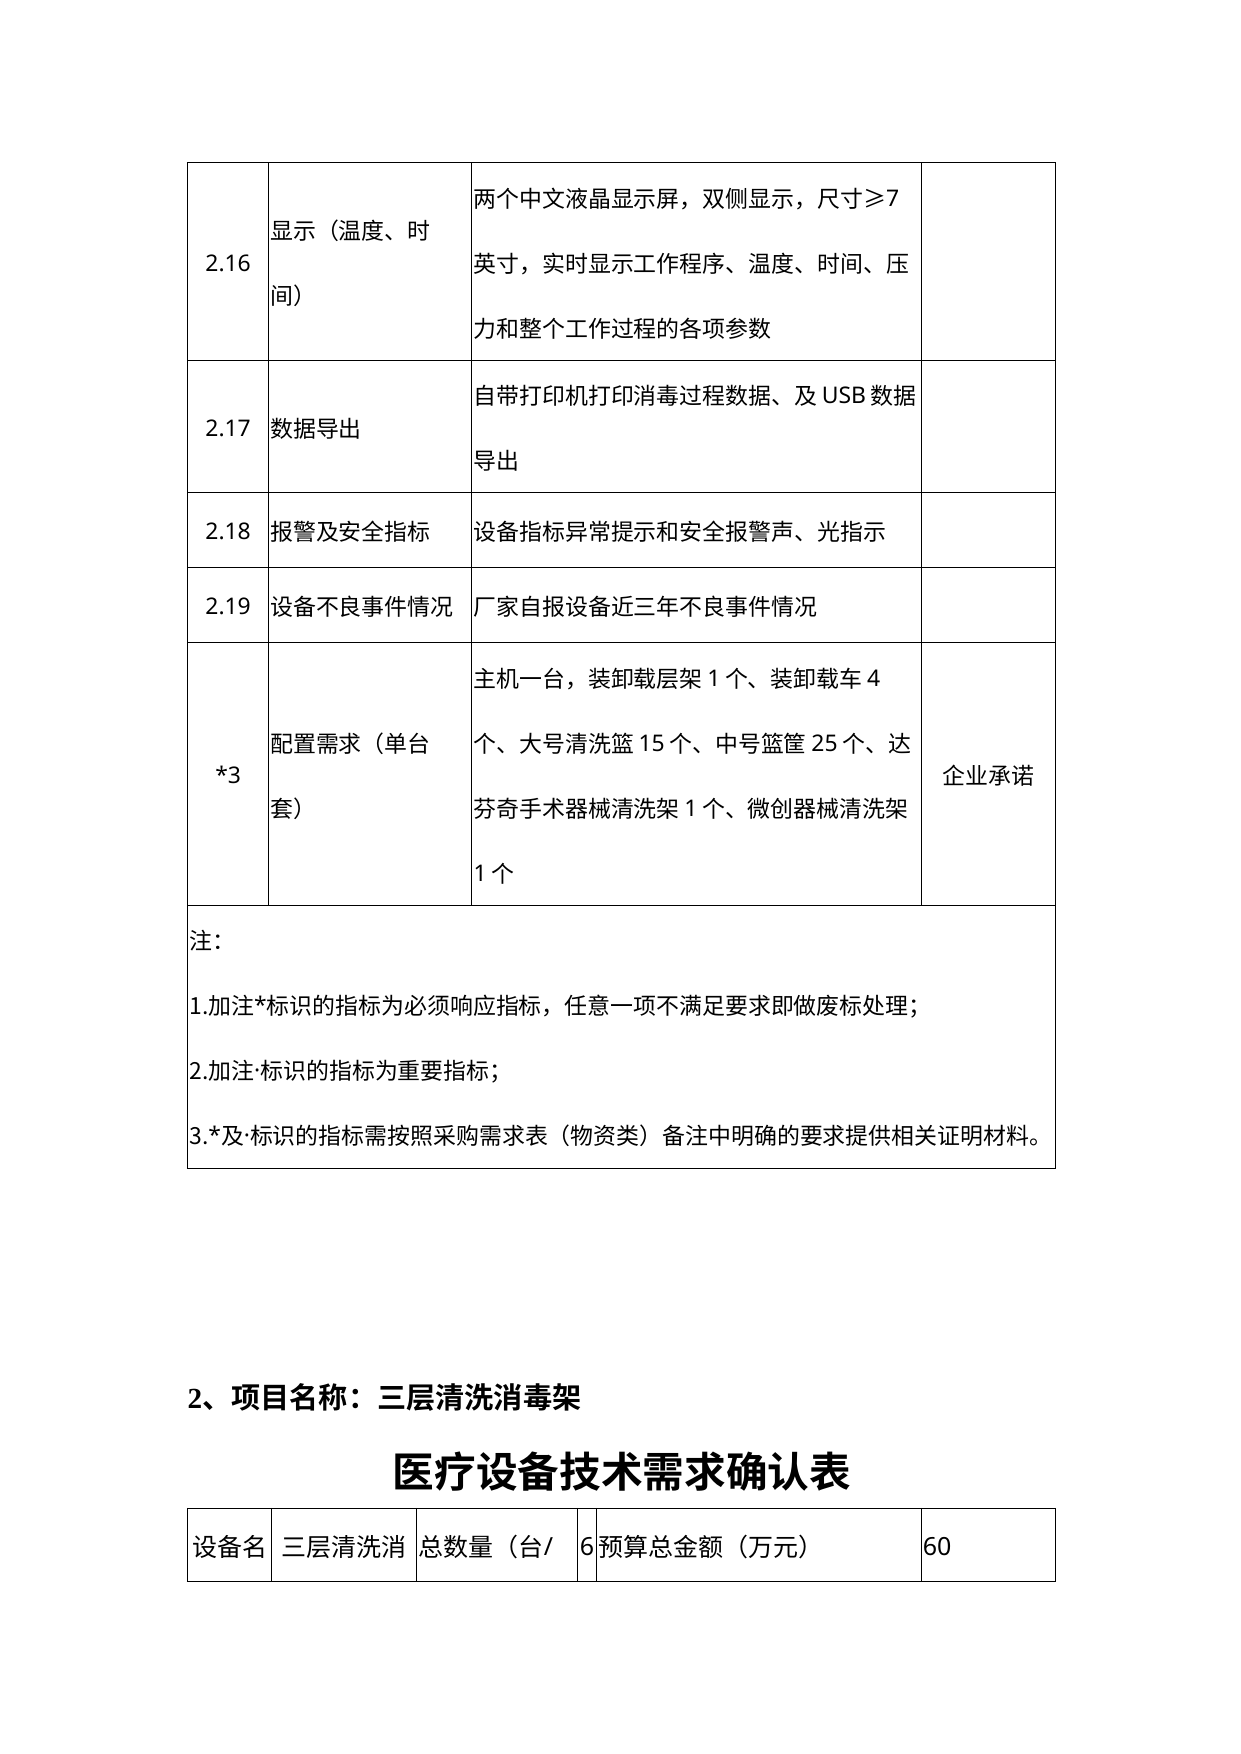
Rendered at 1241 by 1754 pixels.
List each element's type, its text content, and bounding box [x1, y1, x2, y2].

table_cell 总数量（台/套） [417, 1509, 577, 1581]
table_cell *3 [188, 643, 268, 905]
table_cell [922, 163, 1055, 359]
table_cell 60 [922, 1509, 1055, 1581]
table_cell 设备名称 [188, 1509, 271, 1581]
table_cell [922, 568, 1055, 642]
table_cell 数据导出 [269, 361, 471, 492]
table_cell 配置需求（单台套） [269, 643, 471, 905]
table_header 医疗设备技术需求确认表 [188, 1429, 1056, 1508]
table_cell [922, 361, 1055, 492]
table_cell 2.18 [188, 493, 268, 567]
table_cell 6 [578, 1509, 596, 1581]
table_cell 显示（温度、时间） [269, 163, 471, 359]
table_cell 自带打印机打印消毒过程数据、及USB数据导出 [472, 361, 921, 492]
table_cell 主机一台，装卸载层架1个、装卸载车4个、大号清洗篮15个、中号篮筐25个、达芬奇手术器械清洗架1个、微创器械清洗架1个 [472, 643, 921, 905]
table_cell 2.19 [188, 568, 268, 642]
table_cell 三层清洗消毒架 [272, 1509, 416, 1581]
table_cell 2.17 [188, 361, 268, 492]
table_cell 设备不良事件情况 [269, 568, 471, 642]
table_cell [922, 493, 1055, 567]
text 2、项目名称：三层清洗消毒架 [187, 1363, 1053, 1428]
table_cell 两个中文液晶显示屏，双侧显示，尺寸≥7英寸，实时显示工作程序、温度、时间、压力和整个工作过程的各项参数 [472, 163, 921, 359]
table_cell 注： 1.加注*标识的指标为必须响应指标，任意一项不满足要求即做废标处理； 2.加注·标识的指标为重要指标； 3.*及·标识的指标需按照采购需求表（物资类）备注中明确的要求提供相关证明材料。 [188, 906, 1055, 1167]
table_cell 预算总金额（万元） [597, 1509, 921, 1581]
table_cell 报警及安全指标 [269, 493, 471, 567]
table_cell 2.16 [188, 163, 268, 359]
table_cell 设备指标异常提示和安全报警声、光指示 [472, 493, 921, 567]
table_cell 企业承诺 [922, 643, 1055, 905]
table_cell 厂家自报设备近三年不良事件情况 [472, 568, 921, 642]
